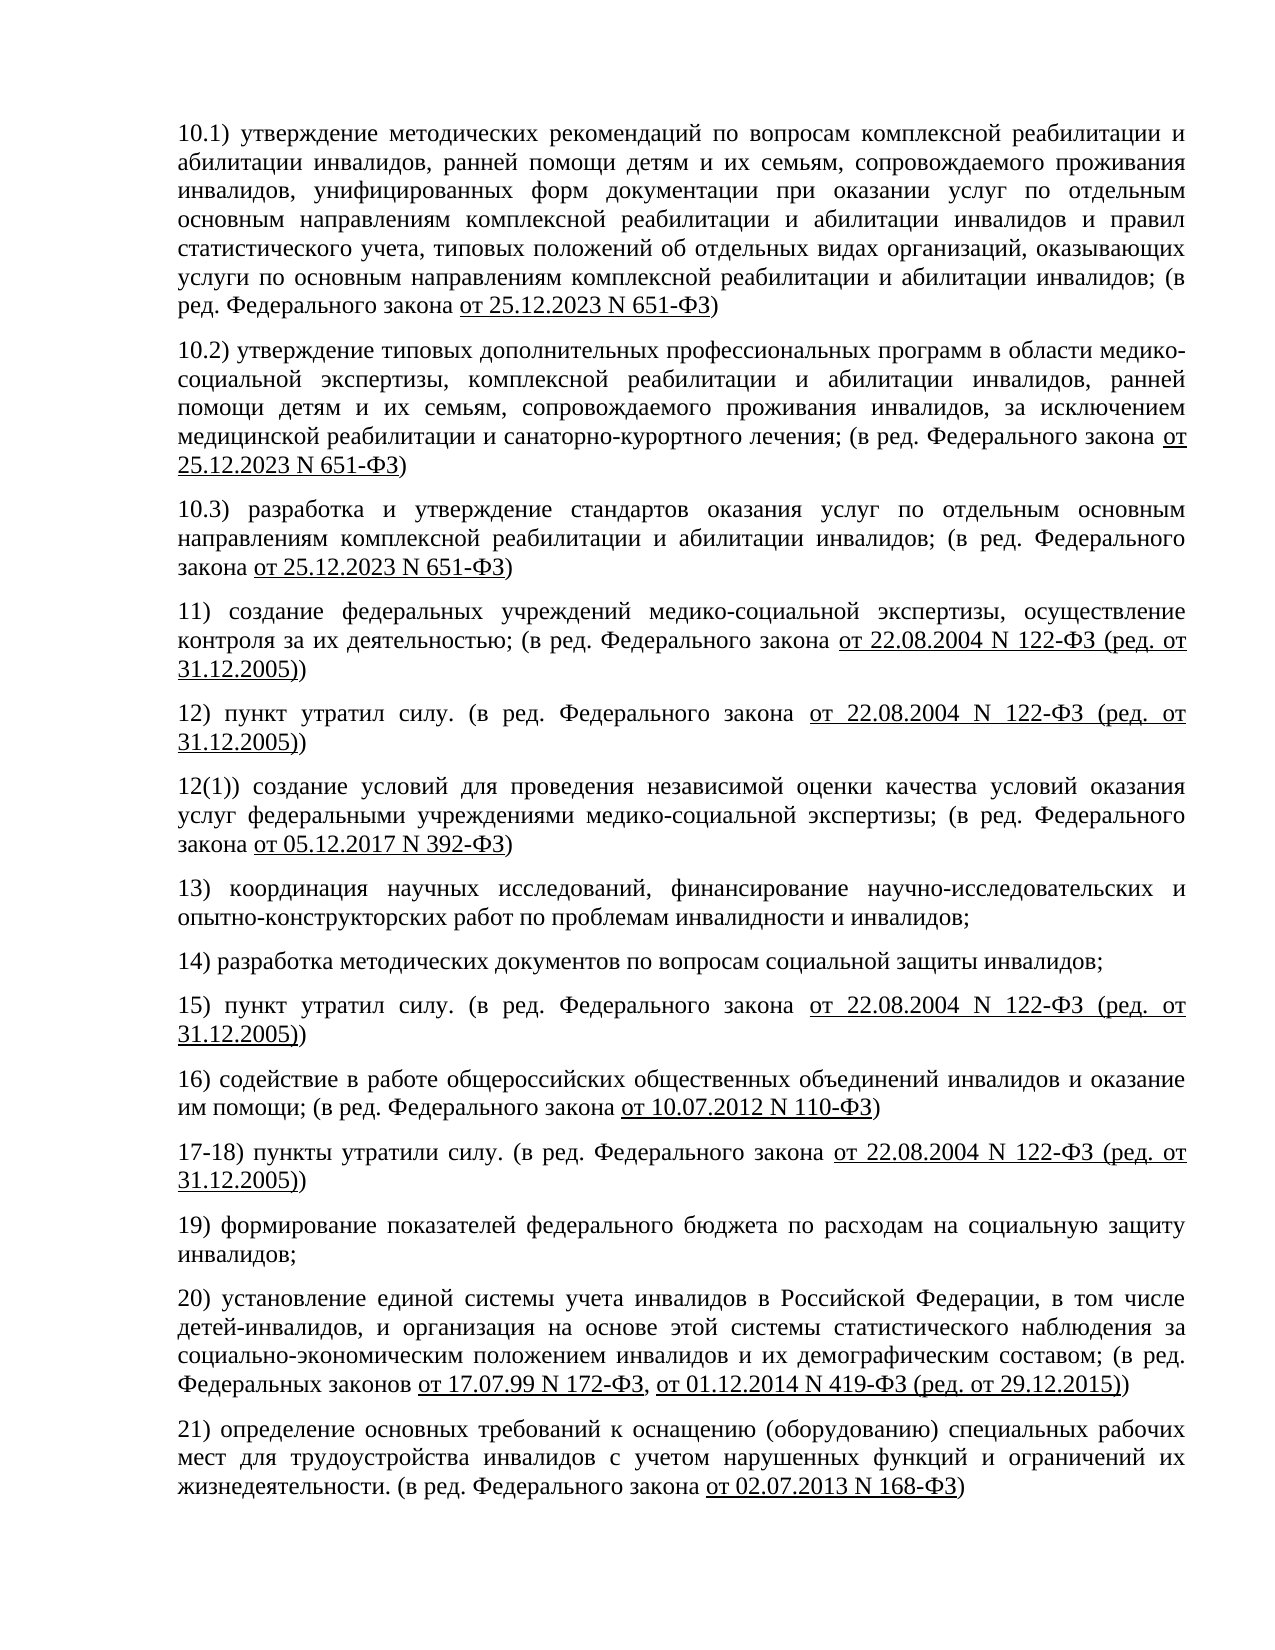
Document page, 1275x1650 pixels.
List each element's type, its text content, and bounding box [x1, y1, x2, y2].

text 19) формирование показателей федерального бюджета по расходам на социальную защиту инвалидов; [177, 1210, 1186, 1267]
text 21) определение основных требований к оснащению (оборудованию) специальных рабочих мест для трудоустройства инвалидов с учетом нарушенных функций и ограничений их жизнедеятельности. (в ред. Федерального закона от 02.07.2013 N 168-ФЗ) [177, 1414, 1186, 1500]
text 10.3) разработка и утверждение стандартов оказания услуг по отдельным основным направлениям комплексной реабилитации и абилитации инвалидов; (в ред. Федерального закона от 25.12.2023 N 651-ФЗ) [177, 494, 1186, 581]
text 14) разработка методических документов по вопросам социальной защиты инвалидов; [177, 946, 1186, 975]
text 13) координация научных исследований, финансирование научно-исследовательских и опытно-конструкторских работ по проблемам инвалидности и инвалидов; [177, 873, 1186, 931]
text 10.2) утверждение типовых дополнительных профессиональных программ в области медико-социальной экспертизы, комплексной реабилитации и абилитации инвалидов, ранней помощи детям и их семьям, сопровождаемого проживания инвалидов, за исключением медицинской реабилитации и санаторно-курортного лечения; (в ред. Федерального закона от 25.12.2023 N 651-ФЗ) [177, 335, 1186, 479]
text 15) пункт утратил силу. (в ред. Федерального закона от 22.08.2004 N 122-ФЗ (ред. от 31.12.2005)) [177, 991, 1186, 1048]
text 17-18) пункты утратили силу. (в ред. Федерального закона от 22.08.2004 N 122-ФЗ (ред. от 31.12.2005)) [177, 1137, 1186, 1194]
text 20) установление единой системы учета инвалидов в Российской Федерации, в том числе детей-инвалидов, и организация на основе этой системы статистического наблюдения за социально-экономическим положением инвалидов и их демографическим составом; (в ред. Федеральных законов от 17.07.99 N 172-ФЗ, от 01.12.2014 N 419-ФЗ (ред. от 29.12.2015)) [177, 1283, 1186, 1398]
text 11) создание федеральных учреждений медико-социальной экспертизы, осуществление контроля за их деятельностью; (в ред. Федерального закона от 22.08.2004 N 122-ФЗ (ред. от 31.12.2005)) [177, 596, 1186, 682]
text 16) содействие в работе общероссийских общественных объединений инвалидов и оказание им помощи; (в ред. Федерального закона от 10.07.2012 N 110-ФЗ) [177, 1064, 1186, 1121]
text 10.1) утверждение методических рекомендаций по вопросам комплексной реабилитации и абилитации инвалидов, ранней помощи детям и их семьям, сопровождаемого проживания инвалидов, унифицированных форм документации при оказании услуг по отдельным основным направлениям комплексной реабилитации и абилитации инвалидов и правил статистического учета, типовых положений об отдельных видах организаций, оказывающих услуги по основным направлениям комплексной реабилитации и абилитации инвалидов; (в ред. Федерального закона от 25.12.2023 N 651-ФЗ) [177, 118, 1186, 319]
text 12) пункт утратил силу. (в ред. Федерального закона от 22.08.2004 N 122-ФЗ (ред. от 31.12.2005)) [177, 698, 1186, 756]
text 12(1)) создание условий для проведения независимой оценки качества условий оказания услуг федеральными учреждениями медико-социальной экспертизы; (в ред. Федерального закона от 05.12.2017 N 392-ФЗ) [177, 771, 1186, 857]
